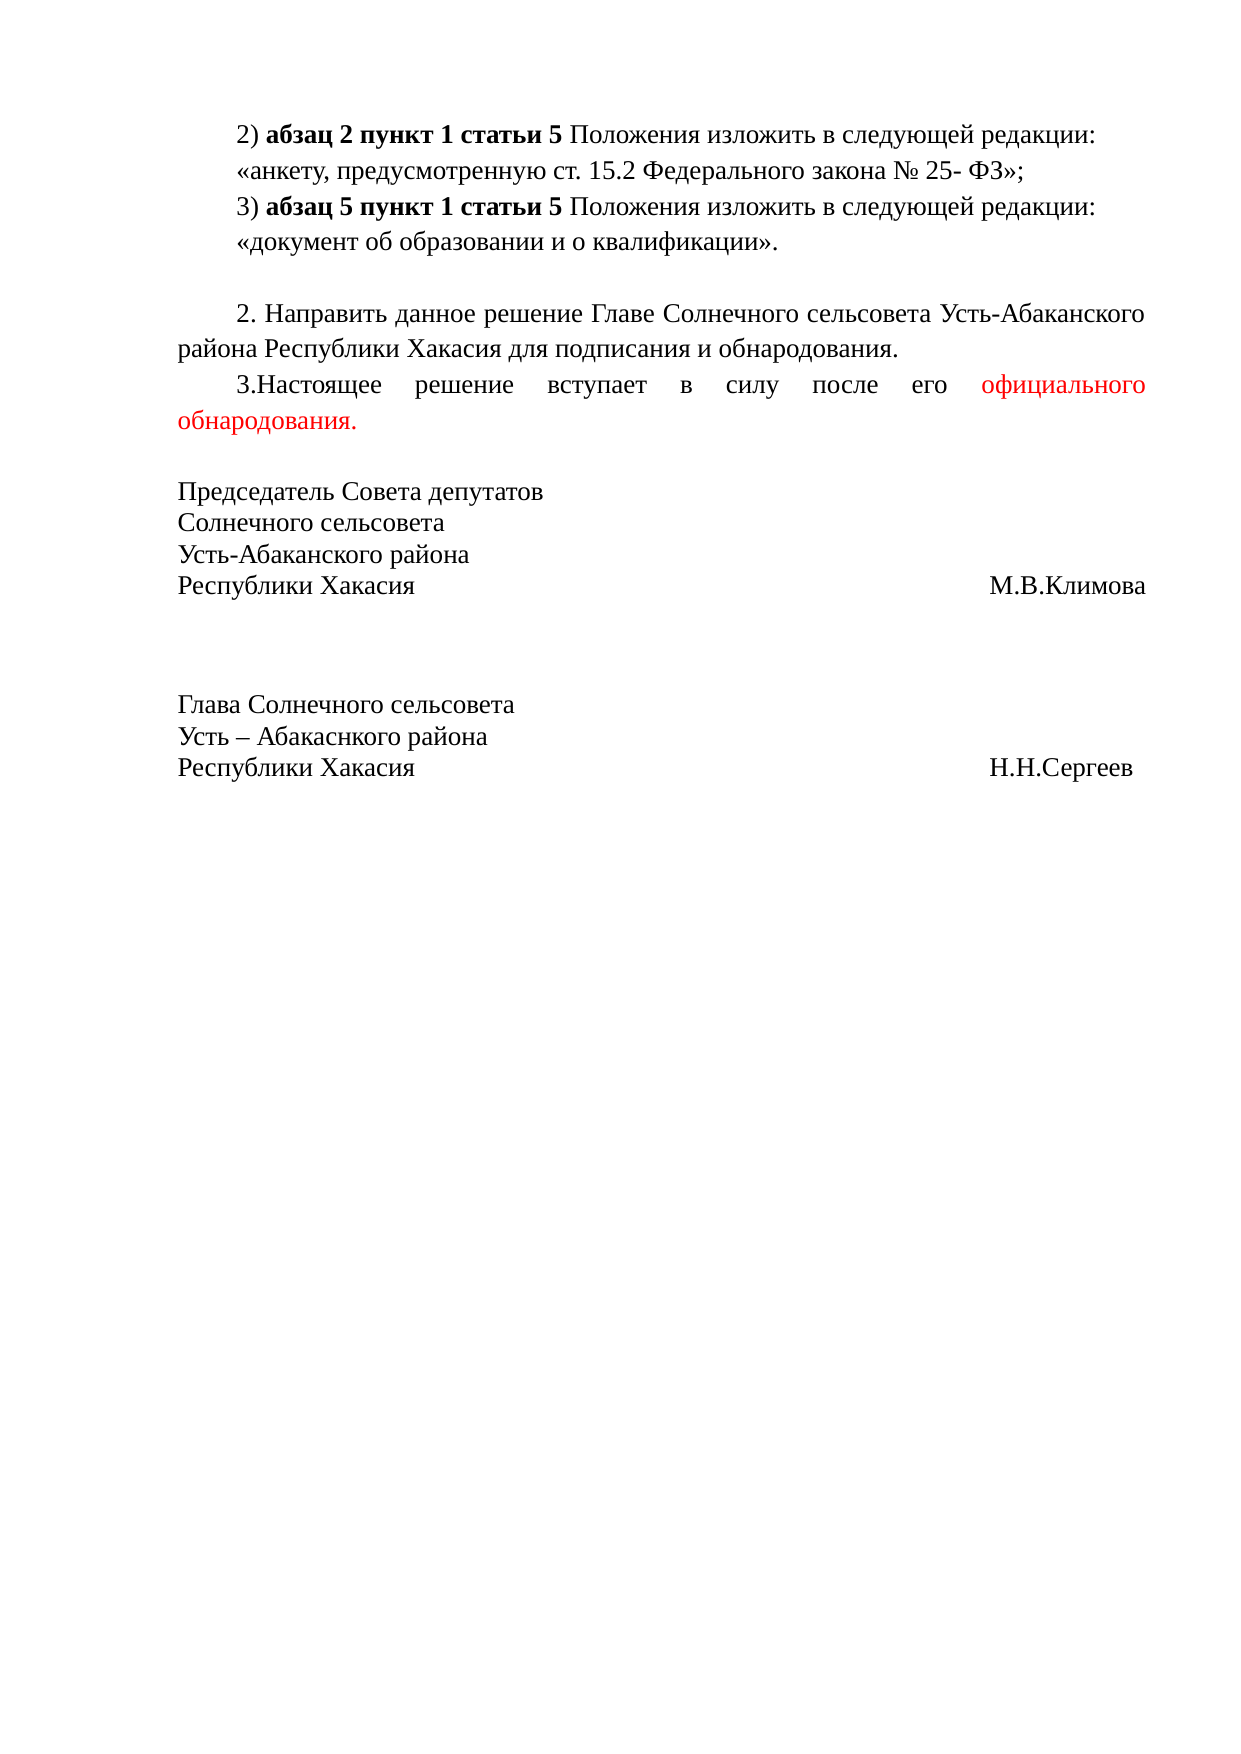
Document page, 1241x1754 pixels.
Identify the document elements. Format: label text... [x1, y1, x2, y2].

text 2. Направить данное решение Главе Солнечного сельсовета Усть-Абаканского района Республики Хакасия для подписания и обнародования. [177, 297, 1146, 364]
text Усть – Абакаснкого района [177, 720, 1152, 751]
text 2) абзац 2 пункт 1 статьи 5 Положения изложить в следующей редакции: [177, 118, 1146, 149]
text Усть-Абаканского района [177, 538, 1152, 569]
text Председатель Совета депутатов [177, 475, 1152, 507]
text «документ об образовании и о квалификации». [177, 225, 1122, 256]
text «анкету, предусмотренную ст. 15.2 Федерального закона № 25- ФЗ»; [177, 154, 1146, 185]
text Республики Хакасия Н.Н.Сергеев [177, 751, 1152, 782]
text Солнечного сельсовета [177, 507, 1152, 538]
text Республики Хакасия М.В.Климова [177, 569, 1152, 600]
text 3) абзац 5 пункт 1 статьи 5 Положения изложить в следующей редакции: [177, 189, 1146, 221]
text 3.Настоящее решение вступает в силу после его официального обнародования. [177, 368, 1146, 435]
text Глава Солнечного сельсовета [177, 689, 1152, 720]
